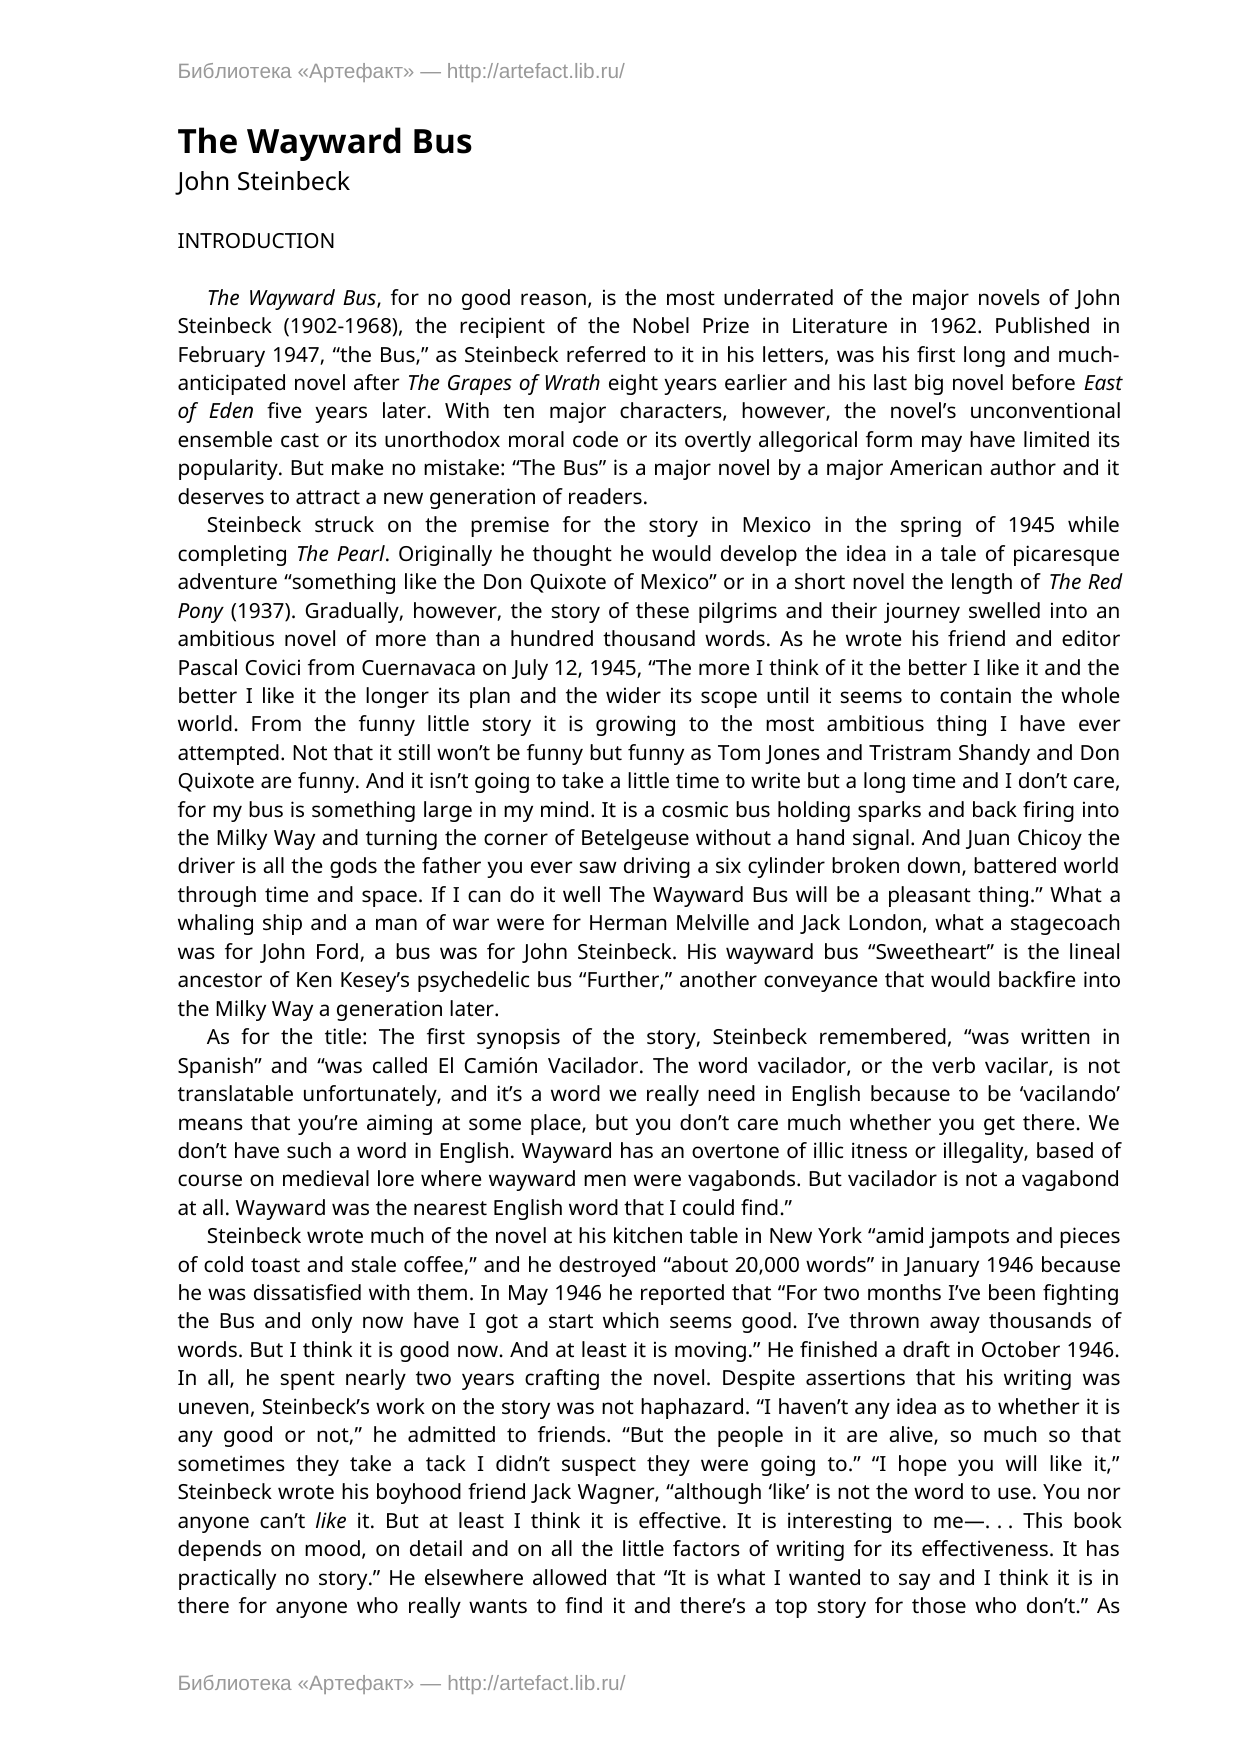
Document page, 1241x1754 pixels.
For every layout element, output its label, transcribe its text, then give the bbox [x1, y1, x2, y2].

text John Steinbeck [177, 163, 1122, 198]
text As for the title: The first synopsis of the story, Steinbeck remembered, “was written in Spanish” and “was called El Camión Vacilador. The word vacilador, or the verb vacilar, is not translatable unfortunately, and it’s a word we really need in English because to be ‘vacilando’ means that you’re aiming at some place, but you don’t care much whether you get there. We don’t have such a word in English. Wayward has an overtone of illic itness or illegality, based of course on medieval lore where wayward men were vagabonds. But vacilador is not a vagabond at all. Wayward was the nearest English word that I could find.” [177, 1022, 1122, 1221]
text Steinbeck struck on the premise for the story in Mexico in the spring of 1945 while completing The Pearl. Originally he thought he would develop the idea in a tale of picaresque adventure “something like the Don Quixote of Mexico” or in a short novel the length of The Red Pony (1937). Gradually, however, the story of these pilgrims and their journey swelled into an ambitious novel of more than a hundred thousand words. As he wrote his friend and editor Pascal Covici from Cuernavaca on July 12, 1945, “The more I think of it the better I like it and the better I like it the longer its plan and the wider its scope until it seems to contain the whole world. From the funny little story it is growing to the most ambitious thing I have ever attempted. Not that it still won’t be funny but funny as Tom Jones and Tristram Shandy and Don Quixote are funny. And it isn’t going to take a little time to write but a long time and I don’t care, for my bus is something large in my mind. It is a cosmic bus holding sparks and back firing into the Milky Way and turning the corner of Betelgeuse without a hand signal. And Juan Chicoy the driver is all the gods the father you ever saw driving a six cylinder broken down, battered world through time and space. If I can do it well The Wayward Bus will be a pleasant thing.” What a whaling ship and a man of war were for Herman Melville and Jack London, what a stagecoach was for John Ford, a bus was for John Steinbeck. His wayward bus “Sweetheart” is the lineal ancestor of Ken Kesey’s psychedelic bus “Further,” another conveyance that would backfire into the Milky Way a generation later. [177, 510, 1122, 1022]
text The Wayward Bus [177, 118, 1122, 163]
text INTRODUCTION [177, 226, 1122, 254]
text The Wayward Bus, for no good reason, is the most underrated of the major novels of John Steinbeck (1902-1968), the recipient of the Nobel Prize in Literature in 1962. Published in February 1947, “the Bus,” as Steinbeck referred to it in his letters, was his first long and much-anticipated novel after The Grapes of Wrath eight years earlier and his last big novel before East of Eden five years later. With ten major characters, however, the novel’s unconventional ensemble cast or its unorthodox moral code or its overtly allegorical form may have limited its popularity. But make no mistake: “The Bus” is a major novel by a major American author and it deserves to attract a new generation of readers. [177, 283, 1122, 510]
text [177, 1221, 1122, 1619]
